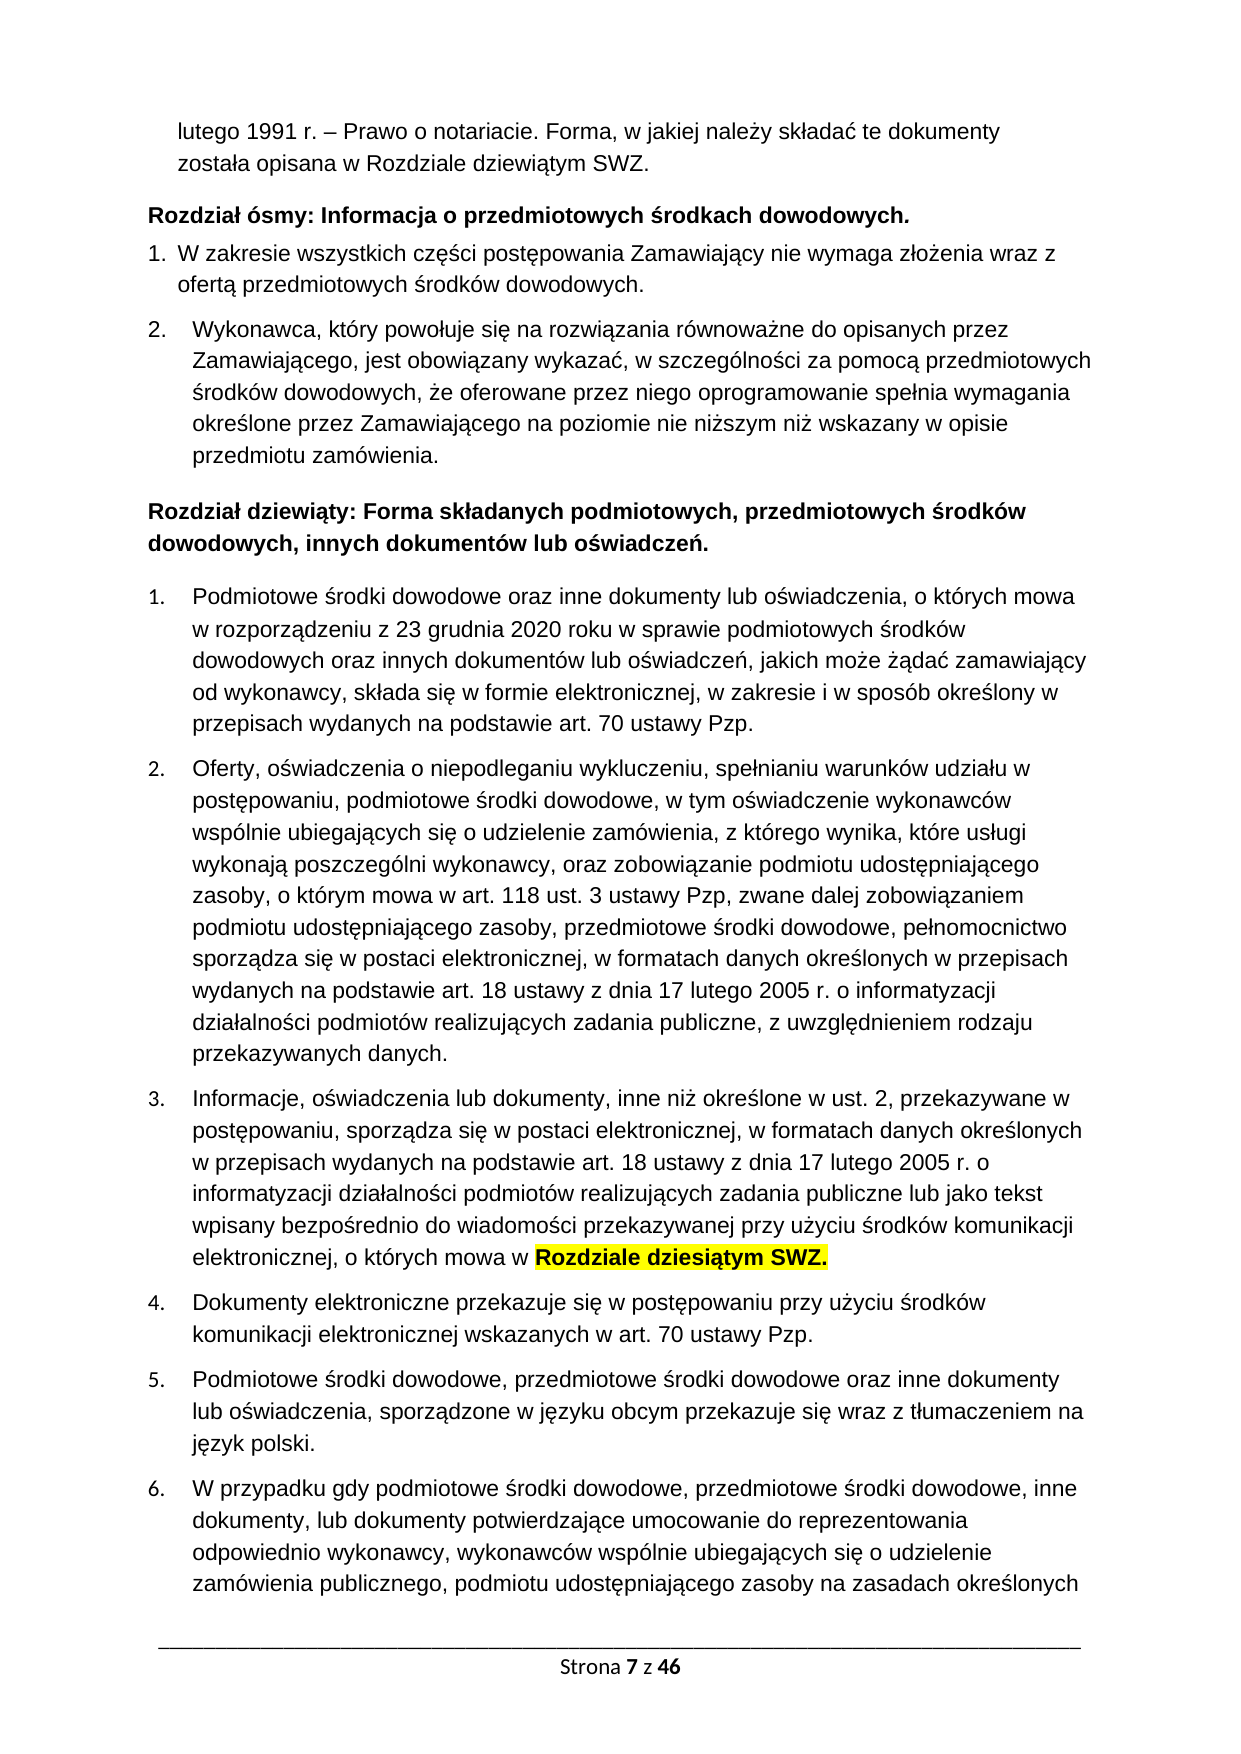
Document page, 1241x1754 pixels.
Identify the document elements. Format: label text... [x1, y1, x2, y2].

subtitle Rozdział ósmy: Informacja o przedmiotowych środkach dowodowych. [148, 202, 1092, 228]
list W zakresie wszystkich części postępowania Zamawiający nie wymaga złożenia wraz z ofertą przedmiotowych środków dowodowych. [148, 240, 1092, 298]
list Dokumenty elektroniczne przekazuje się w postępowaniu przy użyciu środków komunikacji elektronicznej wskazanych w art. 70 ustawy Pzp. [148, 1288, 1092, 1347]
subtitle Rozdział dziewiąty: Forma składanych podmiotowych, przedmiotowych środków dowodowych, innych dokumentów lub oświadczeń. [148, 498, 1092, 556]
list Oferty, oświadczenia o niepodleganiu wykluczeniu, spełnianiu warunków udziału w postępowaniu, podmiotowe środki dowodowe, w tym oświadczenie wykonawców wspólnie ubiegających się o udzielenie zamówienia, z którego wynika, które usługi wykonają poszczególni wykonawcy, oraz zobowiązanie podmiotu udostępniającego zasoby, o którym mowa w art. 118 ust. 3 ustawy Pzp, zwane dalej zobowiązaniem podmiotu udostępniającego zasoby, przedmiotowe środki dowodowe, pełnomocnictwo sporządza się w postaci elektronicznej, w formatach danych określonych w przepisach wydanych na podstawie art. 18 ustawy z dnia 17 lutego 2005 r. o informatyzacji działalności podmiotów realizujących zadania publiczne, z uwzględnieniem rodzaju przekazywanych danych. [148, 754, 1092, 1066]
list Podmiotowe środki dowodowe oraz inne dokumenty lub oświadczenia, o których mowa w rozporządzeniu z 23 grudnia 2020 roku w sprawie podmiotowych środków dowodowych oraz innych dokumentów lub oświadczeń, jakich może żądać zamawiający od wykonawcy, składa się w formie elektronicznej, w zakresie i w sposób określony w przepisach wydanych na podstawie art. 70 ustawy Pzp. [148, 582, 1092, 737]
list Podmiotowe środki dowodowe, przedmiotowe środki dowodowe oraz inne dokumenty lub oświadczenia, sporządzone w języku obcym przekazuje się wraz z tłumaczeniem na język polski. [148, 1365, 1092, 1456]
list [148, 1474, 1092, 1596]
list Wykonawca, który powołuje się na rozwiązania równoważne do opisanych przez Zamawiającego, jest obowiązany wykazać, w szczególności za pomocą przedmiotowych środków dowodowych, że oferowane przez niego oprogramowanie spełnia wymagania określone przez Zamawiającego na poziomie nie niższym niż wskazany w opisie przedmiotu zamówienia. [148, 316, 1092, 468]
list Informacje, oświadczenia lub dokumenty, inne niż określone w ust. 2, przekazywane w postępowaniu, sporządza się w postaci elektronicznej, w formatach danych określonych w przepisach wydanych na podstawie art. 18 ustawy z dnia 17 lutego 2005 r. o informatyzacji działalności podmiotów realizujących zadania publiczne lub jako tekst wpisany bezpośrednio do wiadomości przekazywanej przy użyciu środków komunikacji elektronicznej, o których mowa w Rozdziale dziesiątym SWZ. [148, 1084, 1092, 1270]
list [148, 118, 1078, 176]
